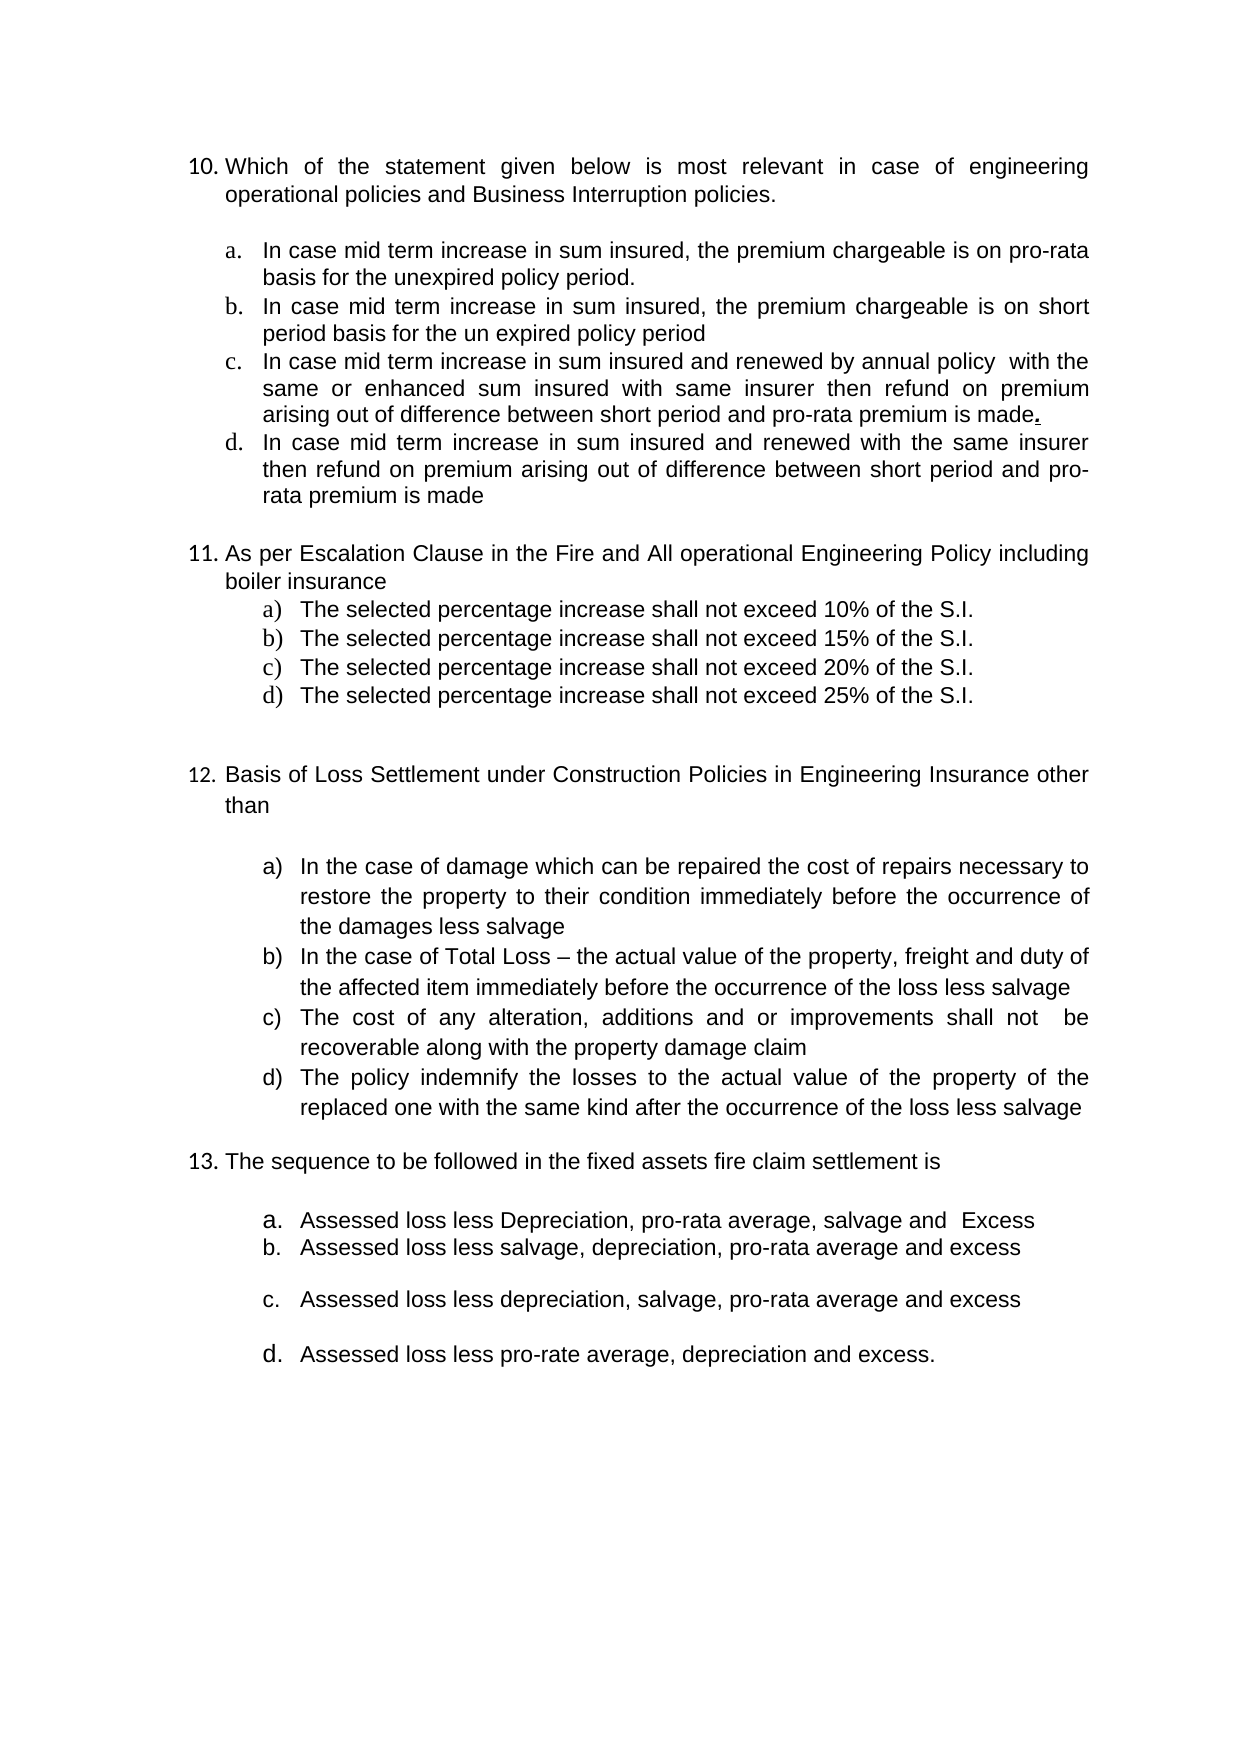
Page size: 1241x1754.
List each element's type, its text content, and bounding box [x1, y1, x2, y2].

subtitle As per Escalation Clause in the Fire and All operational Engineering Policy including boiler insurance [187, 537, 1090, 594]
list In the case of damage which can be repaired the cost of repairs necessary to restore the property to their condition immediately before the occurrence of the damages less salvage [262, 853, 1090, 939]
list The sequence to be followed in the fixed assets fire claim settlement is [187, 1145, 1090, 1176]
list The selected percentage increase shall not exceed 25% of the S.I. [262, 681, 1090, 709]
list The policy indemnify the losses to the actual value of the property of the replaced one with the same kind after the occurrence of the loss less salvage [262, 1064, 1090, 1121]
list The cost of any alteration, additions and or improvements shall not be recoverable along with the property damage claim [262, 1004, 1090, 1060]
list Assessed loss less depreciation, salvage, pro-rata average and excess [262, 1286, 1090, 1312]
list In case mid term increase in sum insured and renewed with the same insurer then refund on premium arising out of difference between short period and pro-rata premium is made [225, 427, 1090, 509]
list Which of the statement given below is most relevant in case of engineering operational policies and Business Interruption policies. [187, 150, 1090, 207]
list The selected percentage increase shall not exceed 20% of the S.I. [262, 652, 1090, 681]
list In case mid term increase in sum insured and renewed by annual policy with the same or enhanced sum insured with same insurer then refund on premium arising out of difference between short period and pro-rata premium is made. [225, 346, 1090, 427]
list Assessed loss less salvage, depreciation, pro-rata average and excess [262, 1233, 1090, 1260]
list In the case of Total Loss – the actual value of the property, freight and duty of the affected item immediately before the occurrence of the loss less salvage [262, 943, 1090, 1000]
list Assessed loss less Depreciation, pro-rata average, salvage and Excess [262, 1205, 1090, 1233]
list Basis of Loss Settlement under Construction Policies in Engineering Insurance other than [187, 760, 1090, 819]
list In case mid term increase in sum insured, the premium chargeable is on short period basis for the un expired policy period [225, 291, 1090, 346]
list The selected percentage increase shall not exceed 15% of the S.I. [262, 623, 1090, 652]
list In case mid term increase in sum insured, the premium chargeable is on pro-rata basis for the unexpired policy period. [225, 236, 1090, 291]
list The selected percentage increase shall not exceed 10% of the S.I. [262, 594, 1090, 623]
list Assessed loss less pro-rate average, depreciation and excess. [262, 1339, 1090, 1368]
